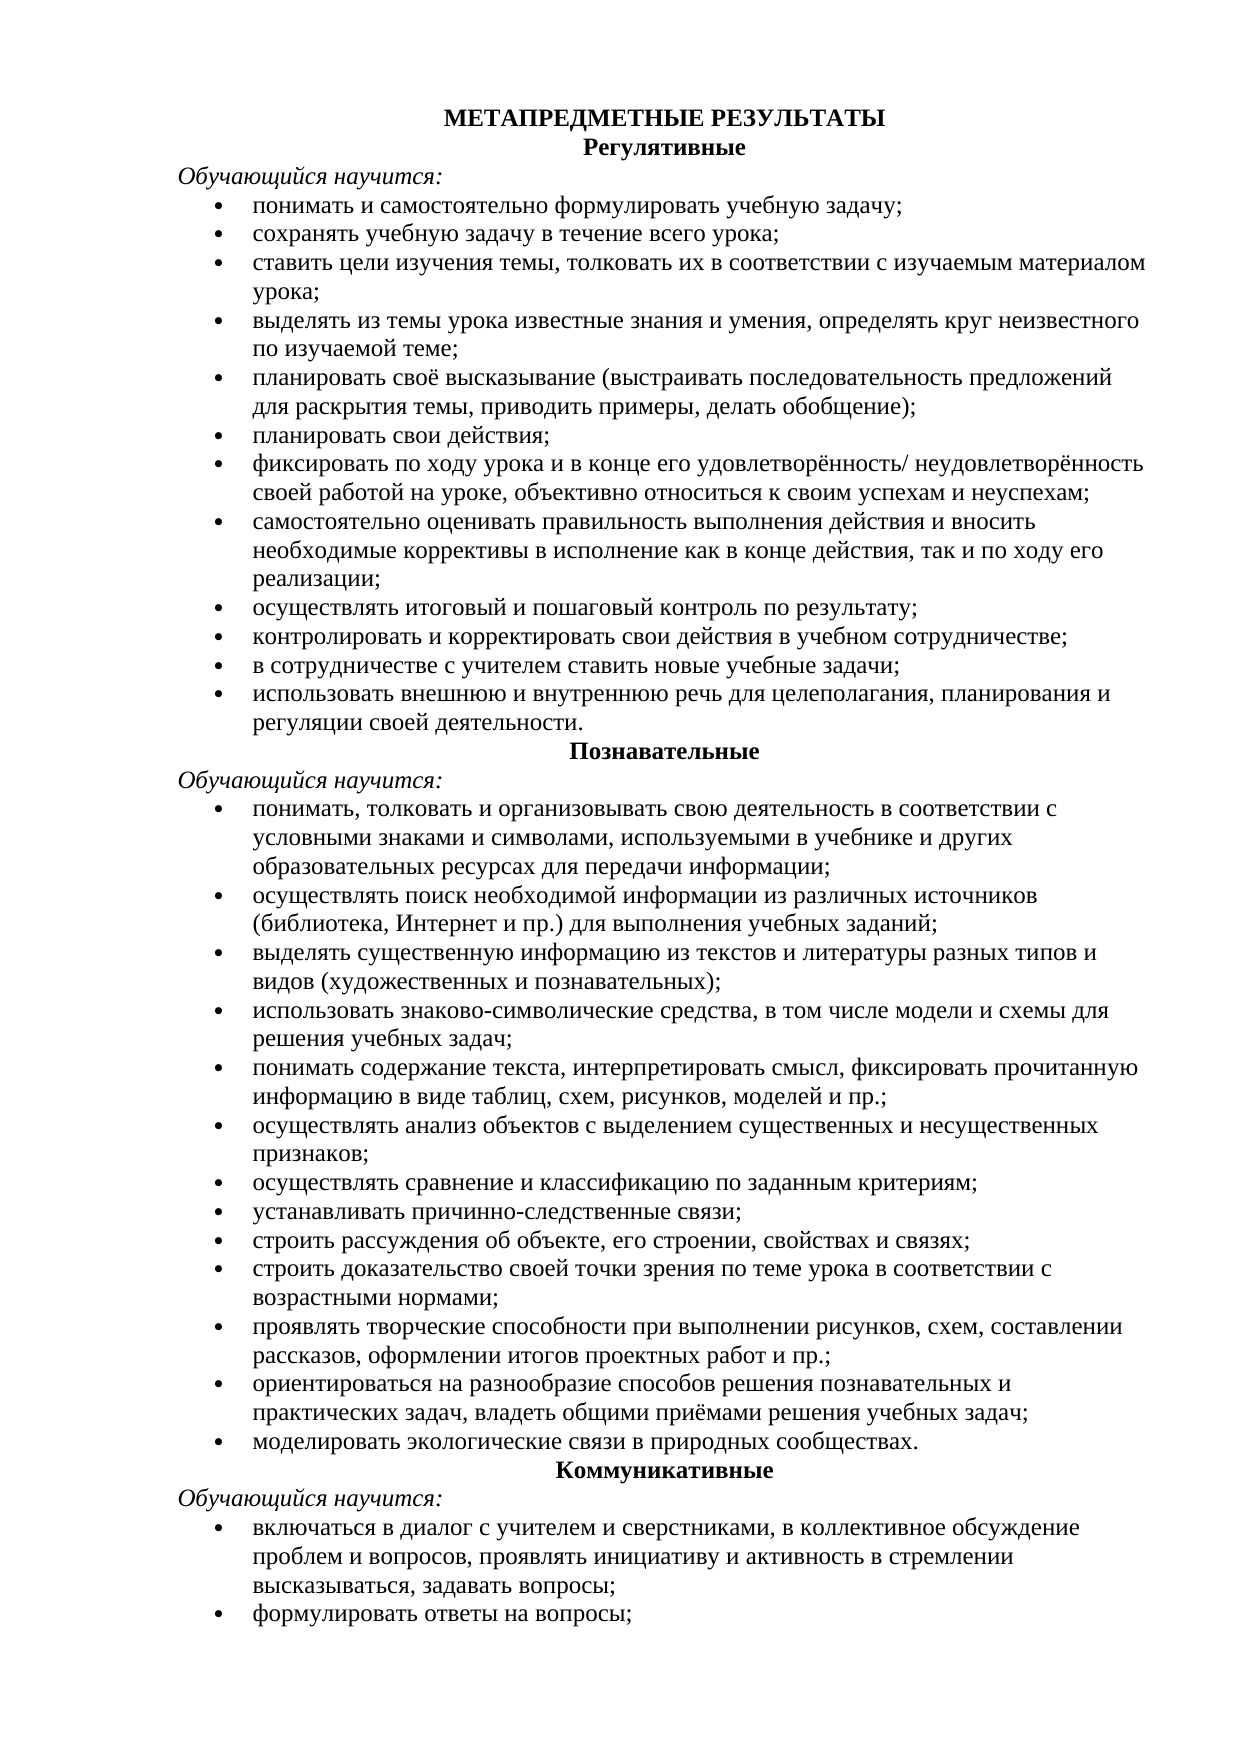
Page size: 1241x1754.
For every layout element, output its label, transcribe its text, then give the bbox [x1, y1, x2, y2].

list понимать содержание текста, интерпретировать смысл, фиксировать прочитанную информацию в виде таблиц, схем, рисунков, моделей и пр.; [215, 1052, 1152, 1110]
list планировать своё высказывание (выстраивать последовательность предложений для раскрытия темы, приводить примеры, делать обобщение); [215, 362, 1152, 420]
list понимать и самостоятельно формулировать учебную задачу; [215, 190, 1152, 218]
list строить доказательство своей точки зрения по теме урока в соответствии с возрастными нормами; [215, 1253, 1152, 1311]
list в сотрудничестве с учителем ставить новые учебные задачи; [215, 650, 1152, 678]
list устанавливать причинно-следственные связи; [215, 1196, 1152, 1225]
list понимать, толковать и организовывать свою деятельность в соответствии с условными знаками и символами, используемыми в учебнике и других образовательных ресурсах для передачи информации; [215, 793, 1152, 880]
list осуществлять поиск необходимой информации из различных источников (библиотека, Интернет и пр.) для выполнения учебных заданий; [215, 880, 1152, 937]
text Обучающийся научится: [177, 765, 1152, 793]
list выделять существенную информацию из текстов и литературы разных типов и видов (художественных и познавательных); [215, 937, 1152, 995]
list ставить цели изучения темы, толковать их в соответствии с изучаемым материалом урока; [215, 247, 1152, 305]
list планировать свои действия; [215, 420, 1152, 448]
list осуществлять сравнение и классификацию по заданным критериям; [215, 1167, 1152, 1196]
list осуществлять анализ объектов с выделением существенных и несущественных признаков; [215, 1110, 1152, 1167]
text МЕТАПРЕДМЕТНЫЕ РЕЗУЛЬТАТЫ Регулятивные [177, 103, 1152, 161]
list строить рассуждения об объекте, его строении, свойствах и связях; [215, 1225, 1152, 1253]
list использовать внешнюю и внутреннюю речь для целеполагания, планирования и регуляции своей деятельности. [215, 678, 1152, 736]
list контролировать и корректировать свои действия в учебном сотрудничестве; [215, 621, 1152, 650]
list проявлять творческие способности при выполнении рисунков, схем, составлении рассказов, оформлении итогов проектных работ и пр.; [215, 1311, 1152, 1368]
list ориентироваться на разнообразие способов решения познавательных и практических задач, владеть общими приёмами решения учебных задач; [215, 1368, 1152, 1426]
text Обучающийся научится: [177, 1483, 1152, 1512]
list сохранять учебную задачу в течение всего урока; [215, 218, 1152, 247]
list моделировать экологические связи в природных сообществах. [215, 1426, 1152, 1455]
text Познавательные [177, 736, 1152, 765]
list осуществлять итоговый и пошаговый контроль по результату; [215, 592, 1152, 621]
text Коммуникативные [177, 1455, 1152, 1483]
text Обучающийся научится: [177, 161, 1152, 190]
list фиксировать по ходу урока и в конце его удовлетворённость/ неудовлетворённость своей работой на уроке, объективно относиться к своим успехам и неуспехам; [215, 448, 1152, 506]
list самостоятельно оценивать правильность выполнения действия и вносить необходимые коррективы в исполнение как в конце действия, так и по ходу его реализации; [215, 506, 1152, 592]
list использовать знаково-символические средства, в том числе модели и схемы для решения учебных задач; [215, 995, 1152, 1052]
list выделять из темы урока известные знания и умения, определять круг неизвестного по изучаемой теме; [215, 305, 1152, 362]
list включаться в диалог с учителем и сверстниками, в коллективное обсуждение проблем и вопросов, проявлять инициативу и активность в стремлении высказываться, задавать вопросы; [215, 1512, 1152, 1598]
list формулировать ответы на вопросы; [215, 1598, 1152, 1627]
